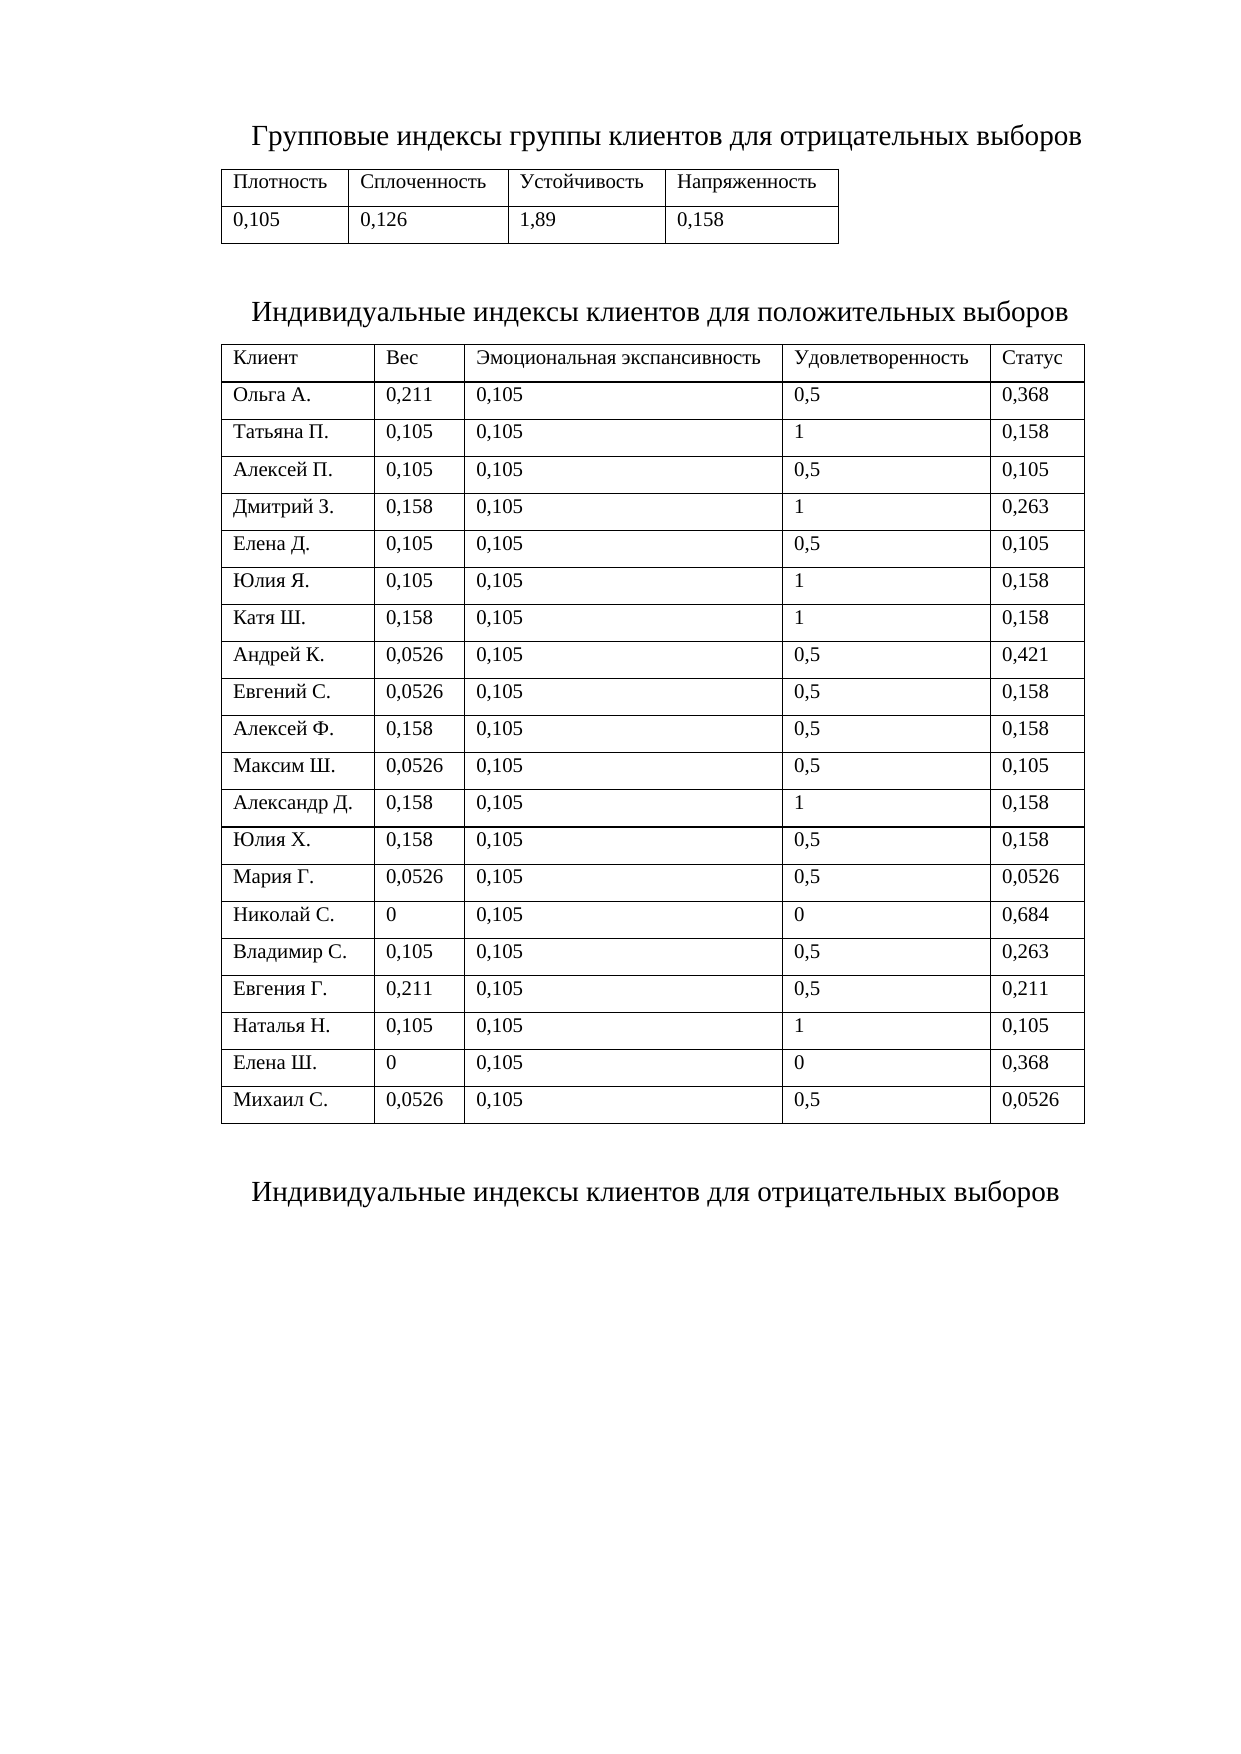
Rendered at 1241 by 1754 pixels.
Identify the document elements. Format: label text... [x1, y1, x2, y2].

table_cell 0,5 [783, 531, 990, 567]
table_cell 0,158 [375, 828, 464, 863]
table_cell 0,263 [991, 494, 1084, 530]
table_header Напряженность [666, 170, 838, 206]
table_cell 0,368 [991, 383, 1084, 418]
table_cell 0,0526 [375, 865, 464, 901]
table_cell 0,5 [783, 976, 990, 1012]
table_header Клиент [222, 345, 374, 381]
table_cell 0,105 [465, 865, 782, 901]
table_cell 0,158 [666, 207, 838, 243]
table_cell 0,421 [991, 642, 1084, 678]
table_cell 0,105 [465, 383, 782, 418]
table_cell Мария Г. [222, 865, 374, 901]
table_cell 0,158 [375, 716, 464, 752]
table_cell 0,158 [375, 494, 464, 530]
table_cell 0,105 [991, 1013, 1084, 1049]
table_cell 0,105 [465, 790, 782, 826]
table_cell Андрей К. [222, 642, 374, 678]
table_cell 0,5 [783, 753, 990, 789]
table_cell 0,211 [375, 976, 464, 1012]
table_cell Катя Ш. [222, 605, 374, 641]
table_cell 0,158 [991, 568, 1084, 604]
table_cell 0,0526 [375, 679, 464, 715]
table_cell 1 [783, 605, 990, 641]
table_cell Евгений С. [222, 679, 374, 715]
table_cell 0,0526 [375, 642, 464, 678]
table_cell 0,684 [991, 902, 1084, 938]
table_cell 0,105 [465, 679, 782, 715]
table_cell 0,0526 [375, 753, 464, 789]
table_cell 0,105 [465, 828, 782, 863]
table_cell Юлия Я. [222, 568, 374, 604]
table_header Эмоциональная экспансивность [465, 345, 782, 381]
table_cell 0,105 [991, 457, 1084, 493]
table_cell 0,105 [465, 642, 782, 678]
table_cell 0,105 [465, 1087, 782, 1123]
table_cell 0,158 [991, 828, 1084, 863]
table_header Плотность [222, 170, 348, 206]
table_cell 0,105 [465, 457, 782, 493]
table_cell 1 [783, 494, 990, 530]
table_cell 0,158 [991, 716, 1084, 752]
table_cell 0,105 [465, 976, 782, 1012]
table_cell 0,0526 [375, 1087, 464, 1123]
table_cell Николай С. [222, 902, 374, 938]
table_cell 0,158 [991, 605, 1084, 641]
table_cell Елена Д. [222, 531, 374, 567]
table_cell 0,105 [465, 420, 782, 456]
table_cell 0,5 [783, 457, 990, 493]
table_cell 1 [783, 420, 990, 456]
table_cell 0,158 [991, 790, 1084, 826]
table_cell 0,5 [783, 1087, 990, 1123]
table_cell 0,5 [783, 716, 990, 752]
table_cell Ольга А. [222, 383, 374, 418]
table_cell 0 [783, 1050, 990, 1086]
table_cell 0,5 [783, 939, 990, 975]
table_cell 0,158 [375, 605, 464, 641]
table_cell 0,105 [375, 457, 464, 493]
table_cell 1,89 [509, 207, 665, 243]
table_header Устойчивость [509, 170, 665, 206]
table_cell Алексей П. [222, 457, 374, 493]
table_header Статус [991, 345, 1084, 381]
table_cell 0,126 [349, 207, 508, 243]
table_cell 0,5 [783, 383, 990, 418]
table_cell Евгения Г. [222, 976, 374, 1012]
table_cell 0,263 [991, 939, 1084, 975]
table_cell 0,105 [465, 568, 782, 604]
table_cell 0,5 [783, 828, 990, 863]
table_cell 0,211 [375, 383, 464, 418]
table_cell 0,158 [991, 679, 1084, 715]
table_cell Татьяна П. [222, 420, 374, 456]
table_cell 0,105 [991, 753, 1084, 789]
table_cell 0,105 [375, 568, 464, 604]
table_cell 0,105 [465, 902, 782, 938]
table_cell 0 [375, 902, 464, 938]
table_cell 0,158 [991, 420, 1084, 456]
table_cell 0,105 [465, 753, 782, 789]
table_cell 0,0526 [991, 865, 1084, 901]
table_cell 0,105 [465, 716, 782, 752]
table_cell 0 [783, 902, 990, 938]
table_cell 0 [375, 1050, 464, 1086]
table_cell 0,105 [465, 605, 782, 641]
table_cell Владимир С. [222, 939, 374, 975]
table_cell 1 [783, 790, 990, 826]
table_cell 0,211 [991, 976, 1084, 1012]
table_cell Михаил С. [222, 1087, 374, 1123]
table_cell Алексей Ф. [222, 716, 374, 752]
text Индивидуальные индексы клиентов для отрицательных выборов [177, 1174, 1152, 1208]
table_cell 0,105 [222, 207, 348, 243]
table_cell 0,5 [783, 679, 990, 715]
table_cell Александр Д. [222, 790, 374, 826]
table_cell 0,158 [375, 790, 464, 826]
table_cell 0,5 [783, 865, 990, 901]
table_header Удовлетворенность [783, 345, 990, 381]
table_cell Максим Ш. [222, 753, 374, 789]
table_cell 0,105 [465, 1013, 782, 1049]
table_cell 0,105 [991, 531, 1084, 567]
table_cell 0,0526 [991, 1087, 1084, 1123]
table_cell 0,105 [375, 420, 464, 456]
table_header Вес [375, 345, 464, 381]
table_cell 0,105 [465, 939, 782, 975]
table_cell 0,105 [375, 939, 464, 975]
table_cell 0,5 [783, 642, 990, 678]
table_cell 1 [783, 568, 990, 604]
table_cell 1 [783, 1013, 990, 1049]
table_cell 0,105 [465, 531, 782, 567]
text Групповые индексы группы клиентов для отрицательных выборов [177, 118, 1152, 152]
table_cell 0,368 [991, 1050, 1084, 1086]
table_cell Юлия Х. [222, 828, 374, 863]
table_cell 0,105 [465, 1050, 782, 1086]
table_header Сплоченность [349, 170, 508, 206]
table_cell 0,105 [375, 531, 464, 567]
table_cell 0,105 [375, 1013, 464, 1049]
table_cell 0,105 [465, 494, 782, 530]
table_cell Дмитрий З. [222, 494, 374, 530]
table_cell Наталья Н. [222, 1013, 374, 1049]
table_cell Елена Ш. [222, 1050, 374, 1086]
text Индивидуальные индексы клиентов для положительных выборов [177, 294, 1152, 327]
